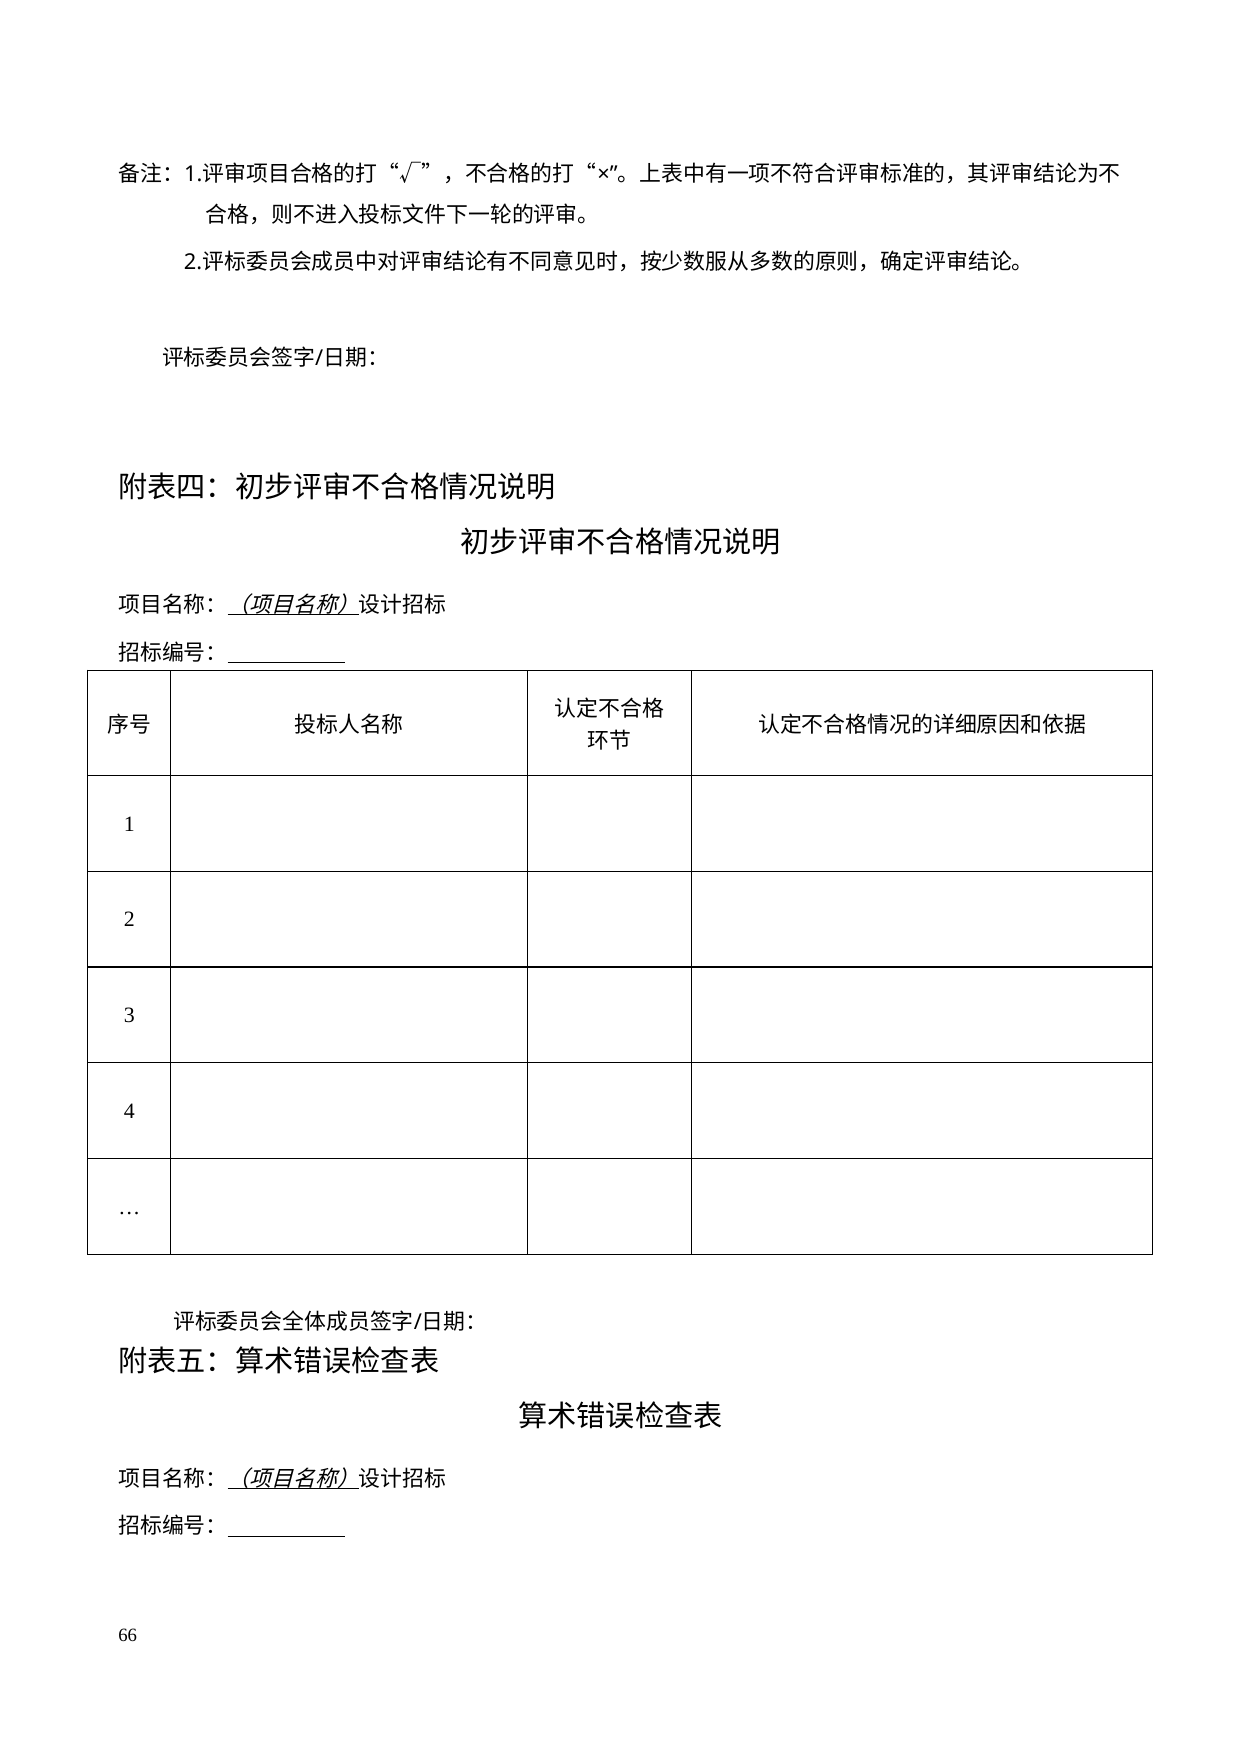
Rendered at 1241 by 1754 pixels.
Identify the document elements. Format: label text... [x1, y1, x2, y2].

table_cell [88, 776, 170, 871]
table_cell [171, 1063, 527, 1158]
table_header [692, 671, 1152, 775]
text 评标委员会全体成员签字/日期： [118, 1296, 1122, 1338]
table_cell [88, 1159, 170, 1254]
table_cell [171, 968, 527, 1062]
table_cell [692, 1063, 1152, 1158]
text 招标编号： [118, 622, 1122, 669]
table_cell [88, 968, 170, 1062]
text 项目名称：（项目名称）设计招标 [118, 1448, 1122, 1496]
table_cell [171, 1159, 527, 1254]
text 2.评标委员会成员中对评审结论有不同意见时，按少数服从多数的原则，确定评审结论。 [118, 231, 1122, 279]
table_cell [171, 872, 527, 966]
text 初步评审不合格情况说明 [118, 519, 1122, 561]
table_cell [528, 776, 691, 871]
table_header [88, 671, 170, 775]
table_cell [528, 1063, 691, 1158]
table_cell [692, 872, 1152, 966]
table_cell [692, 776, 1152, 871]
list 算术错误检查表 [118, 1338, 1122, 1380]
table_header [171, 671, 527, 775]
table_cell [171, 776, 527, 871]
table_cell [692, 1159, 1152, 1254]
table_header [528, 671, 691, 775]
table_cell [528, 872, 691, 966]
text 算术错误检查表 [118, 1393, 1122, 1435]
list 初步评审不合格情况说明 [118, 464, 1122, 506]
text 备注：1.评审项目合格的打“√”，不合格的打“×”。上表中有一项不符合评审标准的，其评审结论为不合格，则不进入投标文件下一轮的评审。 [118, 148, 1122, 231]
text 评标委员会签字/日期： [118, 327, 1122, 375]
text 项目名称：（项目名称）设计招标 [118, 574, 1122, 622]
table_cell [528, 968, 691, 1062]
text 招标编号： [118, 1496, 1122, 1543]
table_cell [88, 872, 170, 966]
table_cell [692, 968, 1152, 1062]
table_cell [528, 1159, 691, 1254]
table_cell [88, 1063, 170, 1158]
